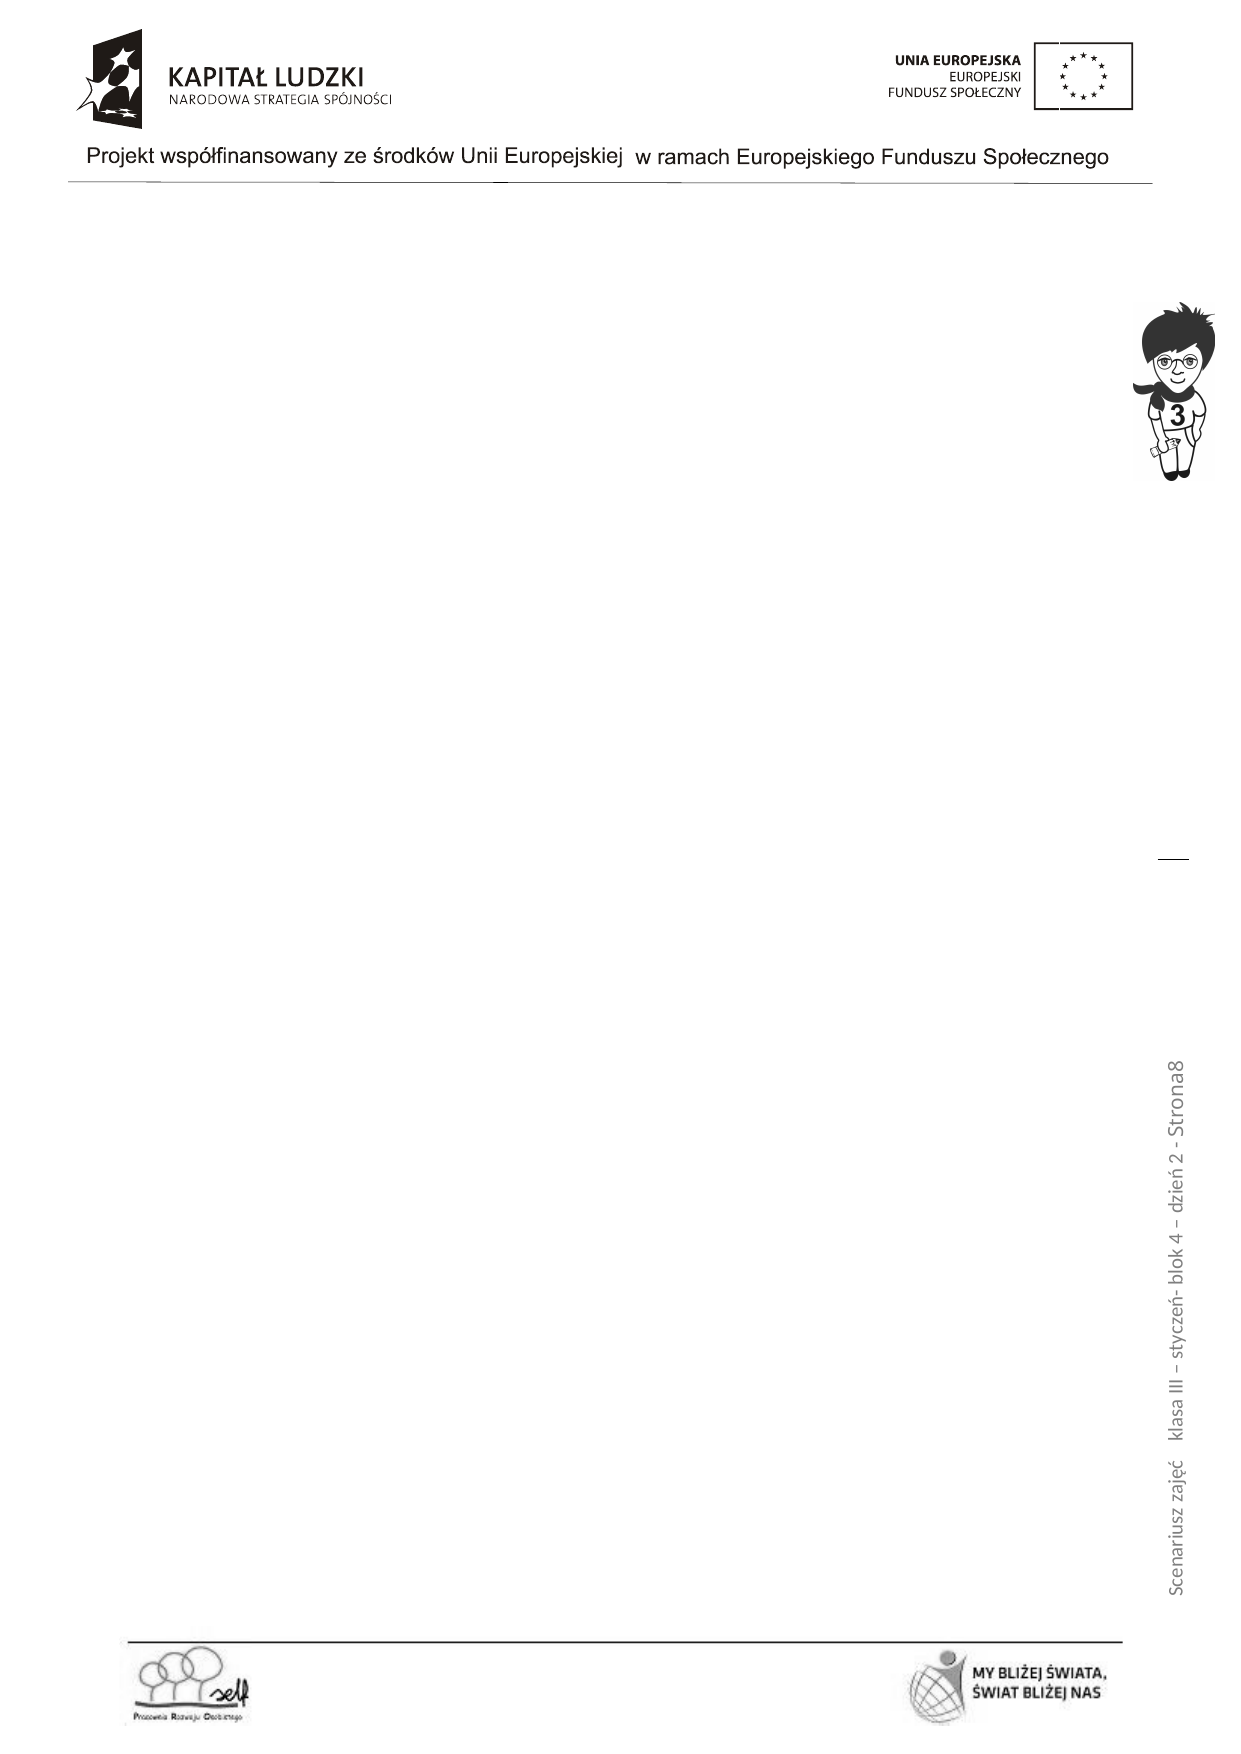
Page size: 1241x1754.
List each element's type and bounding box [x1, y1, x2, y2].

picture [1133, 302, 1215, 481]
picture [119, 1626, 1123, 1726]
